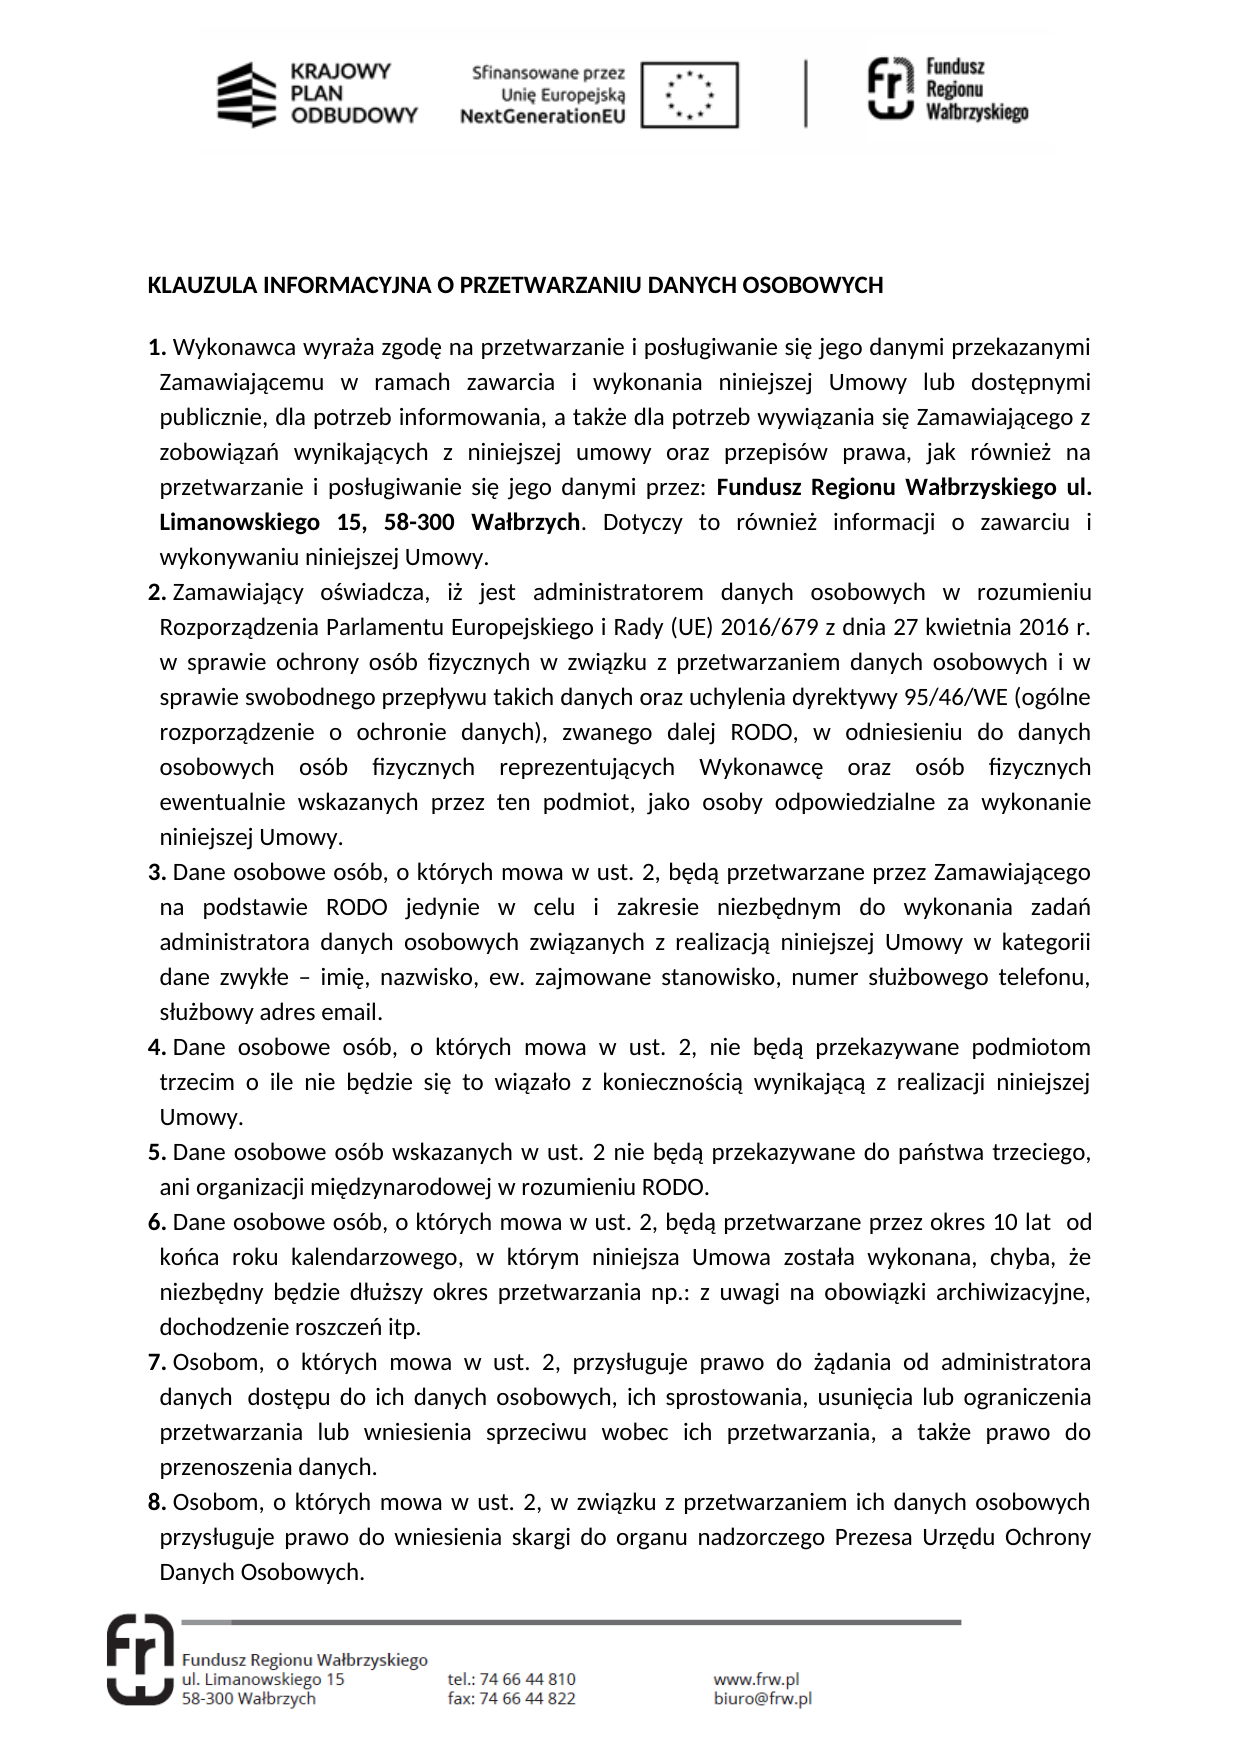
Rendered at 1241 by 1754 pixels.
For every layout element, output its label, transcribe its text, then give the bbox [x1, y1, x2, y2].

list Zamawiający oświadcza, iż jest administratorem danych osobowych w rozumieniu Rozporządzenia Parlamentu Europejskiego i Rady (UE) 2016/679 z dnia 27 kwietnia 2016 r. w sprawie ochrony osób fizycznych w związku z przetwarzaniem danych osobowych i w sprawie swobodnego przepływu takich danych oraz uchylenia dyrektywy 95/46/WE (ogólne rozporządzenie o ochronie danych), zwanego dalej RODO, w odniesieniu do danych osobowych osób fizycznych reprezentujących Wykonawcę oraz osób fizycznych ewentualnie wskazanych przez ten podmiot, jako osoby odpowiedzialne za wykonanie niniejszej Umowy. [148, 576, 1093, 851]
list Dane osobowe osób wskazanych w ust. 2 nie będą przekazywane do państwa trzeciego, ani organizacji międzynarodowej w rozumieniu RODO. [148, 1136, 1093, 1201]
list Dane osobowe osób, o których mowa w ust. 2, nie będą przekazywane podmiotom trzecim o ile nie będzie się to wiązało z koniecznością wynikającą z realizacji niniejszej Umowy. [148, 1031, 1093, 1131]
picture [198, 26, 1055, 157]
picture [40, 1592, 1004, 1730]
list Osobom, o których mowa w ust. 2, w związku z przetwarzaniem ich danych osobowych przysługuje prawo do wniesienia skargi do organu nadzorczego Prezesa Urzędu Ochrony Danych Osobowych. [148, 1486, 1093, 1586]
list Dane osobowe osób, o których mowa w ust. 2, będą przetwarzane przez Zamawiającego na podstawie RODO jedynie w celu i zakresie niezbędnym do wykonania zadań administratora danych osobowych związanych z realizacją niniejszej Umowy w kategorii dane zwykłe – imię, nazwisko, ew. zajmowane stanowisko, numer służbowego telefonu, służbowy adres email. [148, 856, 1093, 1026]
list Dane osobowe osób, o których mowa w ust. 2, będą przetwarzane przez okres 10 lat od końca roku kalendarzowego, w którym niniejsza Umowa została wykonana, chyba, że niezbędny będzie dłuższy okres przetwarzania np.: z uwagi na obowiązki archiwizacyjne, dochodzenie roszczeń itp. [148, 1206, 1093, 1341]
list Osobom, o których mowa w ust. 2, przysługuje prawo do żądania od administratora danych dostępu do ich danych osobowych, ich sprostowania, usunięcia lub ograniczenia przetwarzania lub wniesienia sprzeciwu wobec ich przetwarzania, a także prawo do przenoszenia danych. [148, 1346, 1093, 1481]
text KLAUZULA INFORMACYJNA O PRZETWARZANIU DANYCH OSOBOWYCH [148, 270, 1093, 300]
list Wykonawca wyraża zgodę na przetwarzanie i posługiwanie się jego danymi przekazanymi Zamawiającemu w ramach zawarcia i wykonania niniejszej Umowy lub dostępnymi publicznie, dla potrzeb informowania, a także dla potrzeb wywiązania się Zamawiającego z zobowiązań wynikających z niniejszej umowy oraz przepisów prawa, jak również na przetwarzanie i posługiwanie się jego danymi przez: Fundusz Regionu Wałbrzyskiego ul. Limanowskiego 15, 58-300 Wałbrzych. Dotyczy to również informacji o zawarciu i wykonywaniu niniejszej Umowy. [148, 331, 1093, 571]
